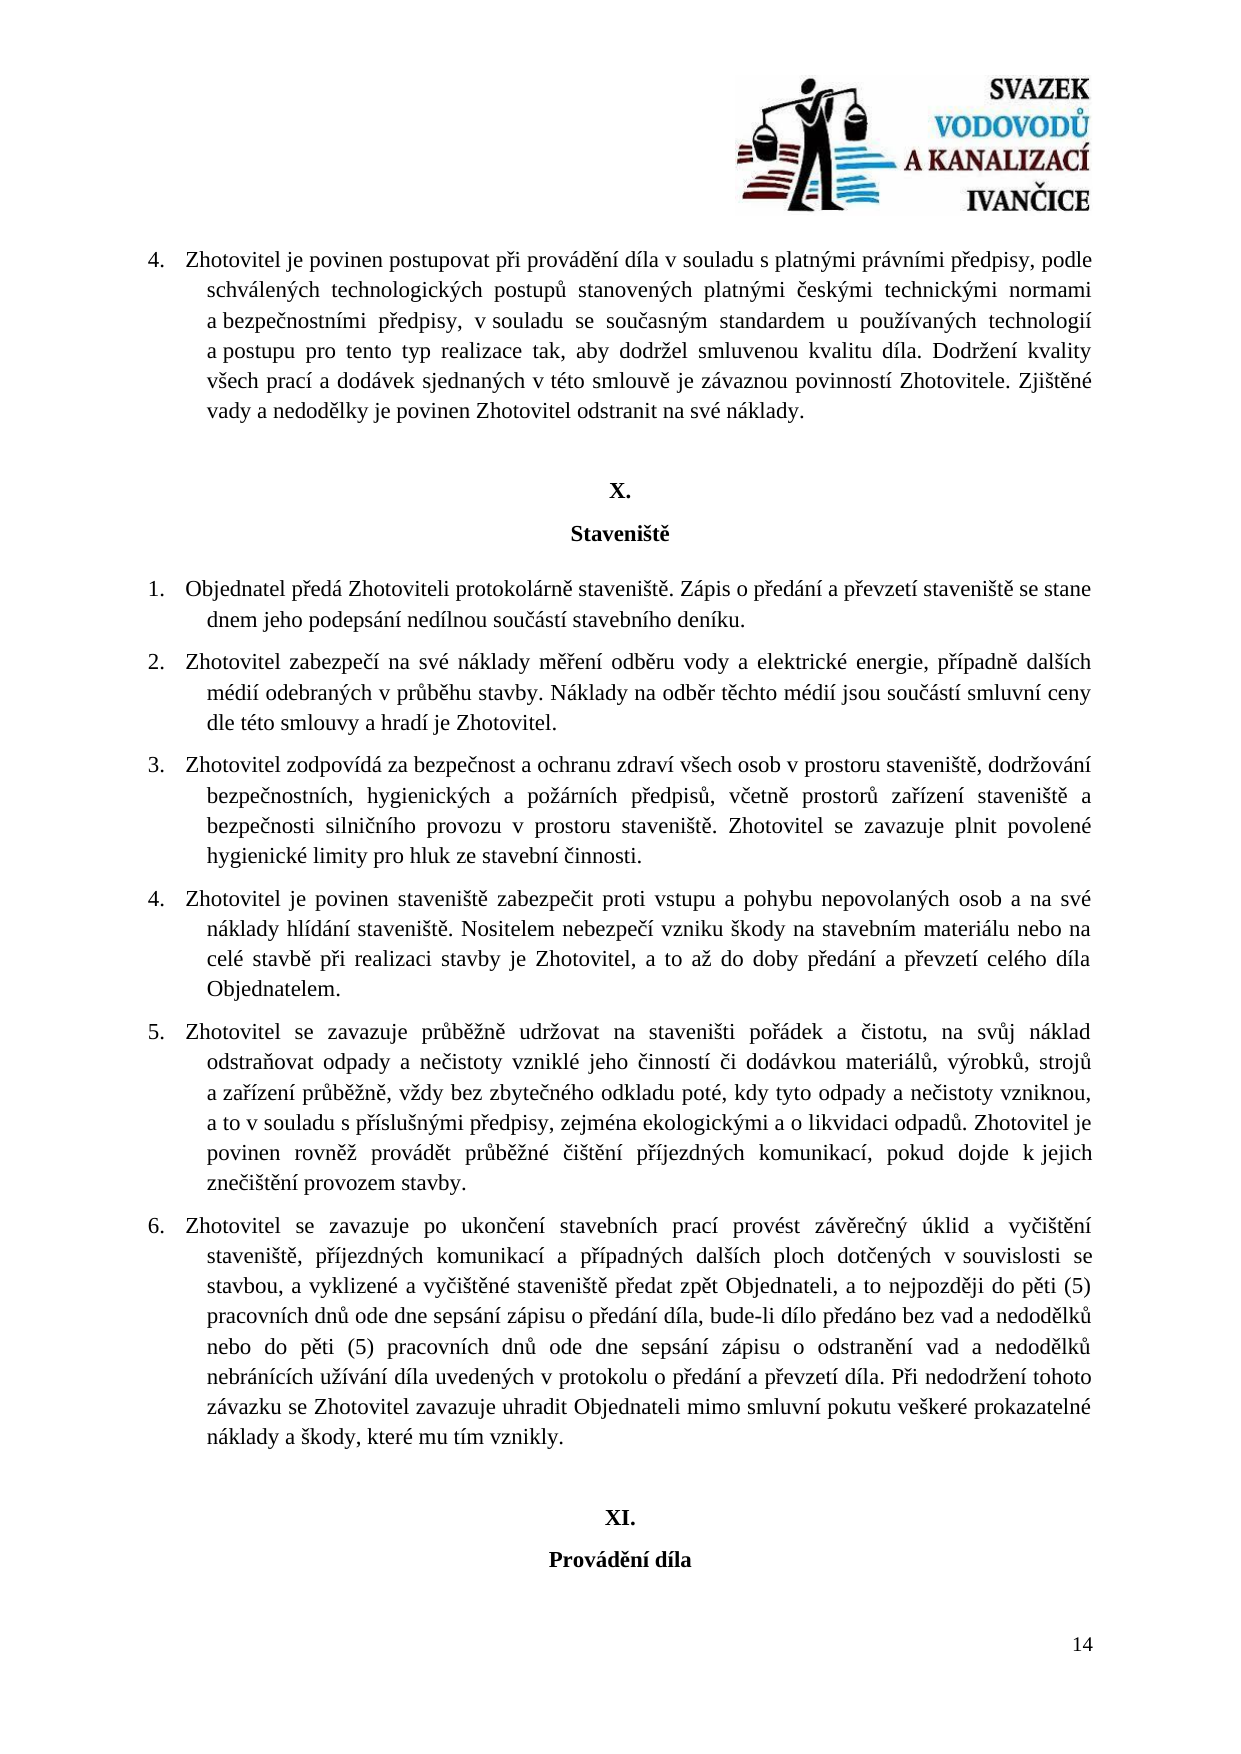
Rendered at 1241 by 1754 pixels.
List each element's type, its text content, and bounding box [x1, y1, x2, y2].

text Staveniště [148, 520, 1093, 547]
text X. [148, 477, 1093, 504]
list Zhotovitel zabezpečí na své náklady měření odběru vody a elektrické energie, případně dalších médií odebraných v průběhu stavby. Náklady na odběr těchto médií jsou součástí smluvní ceny dle této smlouvy a hradí je Zhotovitel. [148, 648, 1093, 735]
list Objednatel předá Zhotoviteli protokolárně staveniště. Zápis o předání a převzetí staveniště se stane dnem jeho podepsání nedílnou součástí stavebního deníku. [148, 575, 1093, 632]
picture [735, 75, 1093, 216]
list Zhotovitel zodpovídá za bezpečnost a ochranu zdraví všech osob v prostoru staveniště, dodržování bezpečnostních, hygienických a požárních předpisů, včetně prostorů zařízení staveniště a bezpečnosti silničního provozu v prostoru staveniště. Zhotovitel se zavazuje plnit povolené hygienické limity pro hluk ze stavební činnosti. [148, 751, 1093, 868]
text Provádění díla [148, 1546, 1093, 1573]
list Zhotovitel se zavazuje po ukončení stavebních prací provést závěrečný úklid a vyčištění staveniště, příjezdných komunikací a případných dalších ploch dotčených v souvislosti se stavbou, a vyklizené a vyčištěné staveniště předat zpět Objednateli, a to nejpozději do pěti (5) pracovních dnů ode dne sepsání zápisu o předání díla, bude-li dílo předáno bez vad a nedodělků nebo do pěti (5) pracovních dnů ode dne sepsání zápisu o odstranění vad a nedodělků nebránících užívání díla uvedených v protokolu o předání a převzetí díla. Při nedodržení tohoto závazku se Zhotovitel zavazuje uhradit Objednateli mimo smluvní pokutu veškeré prokazatelné náklady a škody, které mu tím vznikly. [148, 1212, 1093, 1450]
list Zhotovitel je povinen postupovat při provádění díla v souladu s platnými právními předpisy, podle schválených technologických postupů stanovených platnými českými technickými normami a bezpečnostními předpisy, v souladu se současným standardem u používaných technologií a postupu pro tento typ realizace tak, aby dodržel smluvenou kvalitu díla. Dodržení kvality všech prací a dodávek sjednaných v této smlouvě je závaznou povinností Zhotovitele. Zjištěné vady a nedodělky je povinen Zhotovitel odstranit na své náklady. [148, 246, 1093, 424]
list Zhotovitel se zavazuje průběžně udržovat na staveništi pořádek a čistotu, na svůj náklad odstraňovat odpady a nečistoty vzniklé jeho činností či dodávkou materiálů, výrobků, strojů a zařízení průběžně, vždy bez zbytečného odkladu poté, kdy tyto odpady a nečistoty vzniknou, a to v souladu s příslušnými předpisy, zejména ekologickými a o likvidaci odpadů. Zhotovitel je povinen rovněž provádět průběžné čištění příjezdných komunikací, pokud dojde k jejich znečištění provozem stavby. [148, 1018, 1093, 1196]
text XI. [148, 1503, 1093, 1530]
list Zhotovitel je povinen staveniště zabezpečit proti vstupu a pohybu nepovolaných osob a na své náklady hlídání staveniště. Nositelem nebezpečí vzniku škody na stavebním materiálu nebo na celé stavbě při realizaci stavby je Zhotovitel, a to až do doby předání a převzetí celého díla Objednatelem. [148, 885, 1093, 1002]
